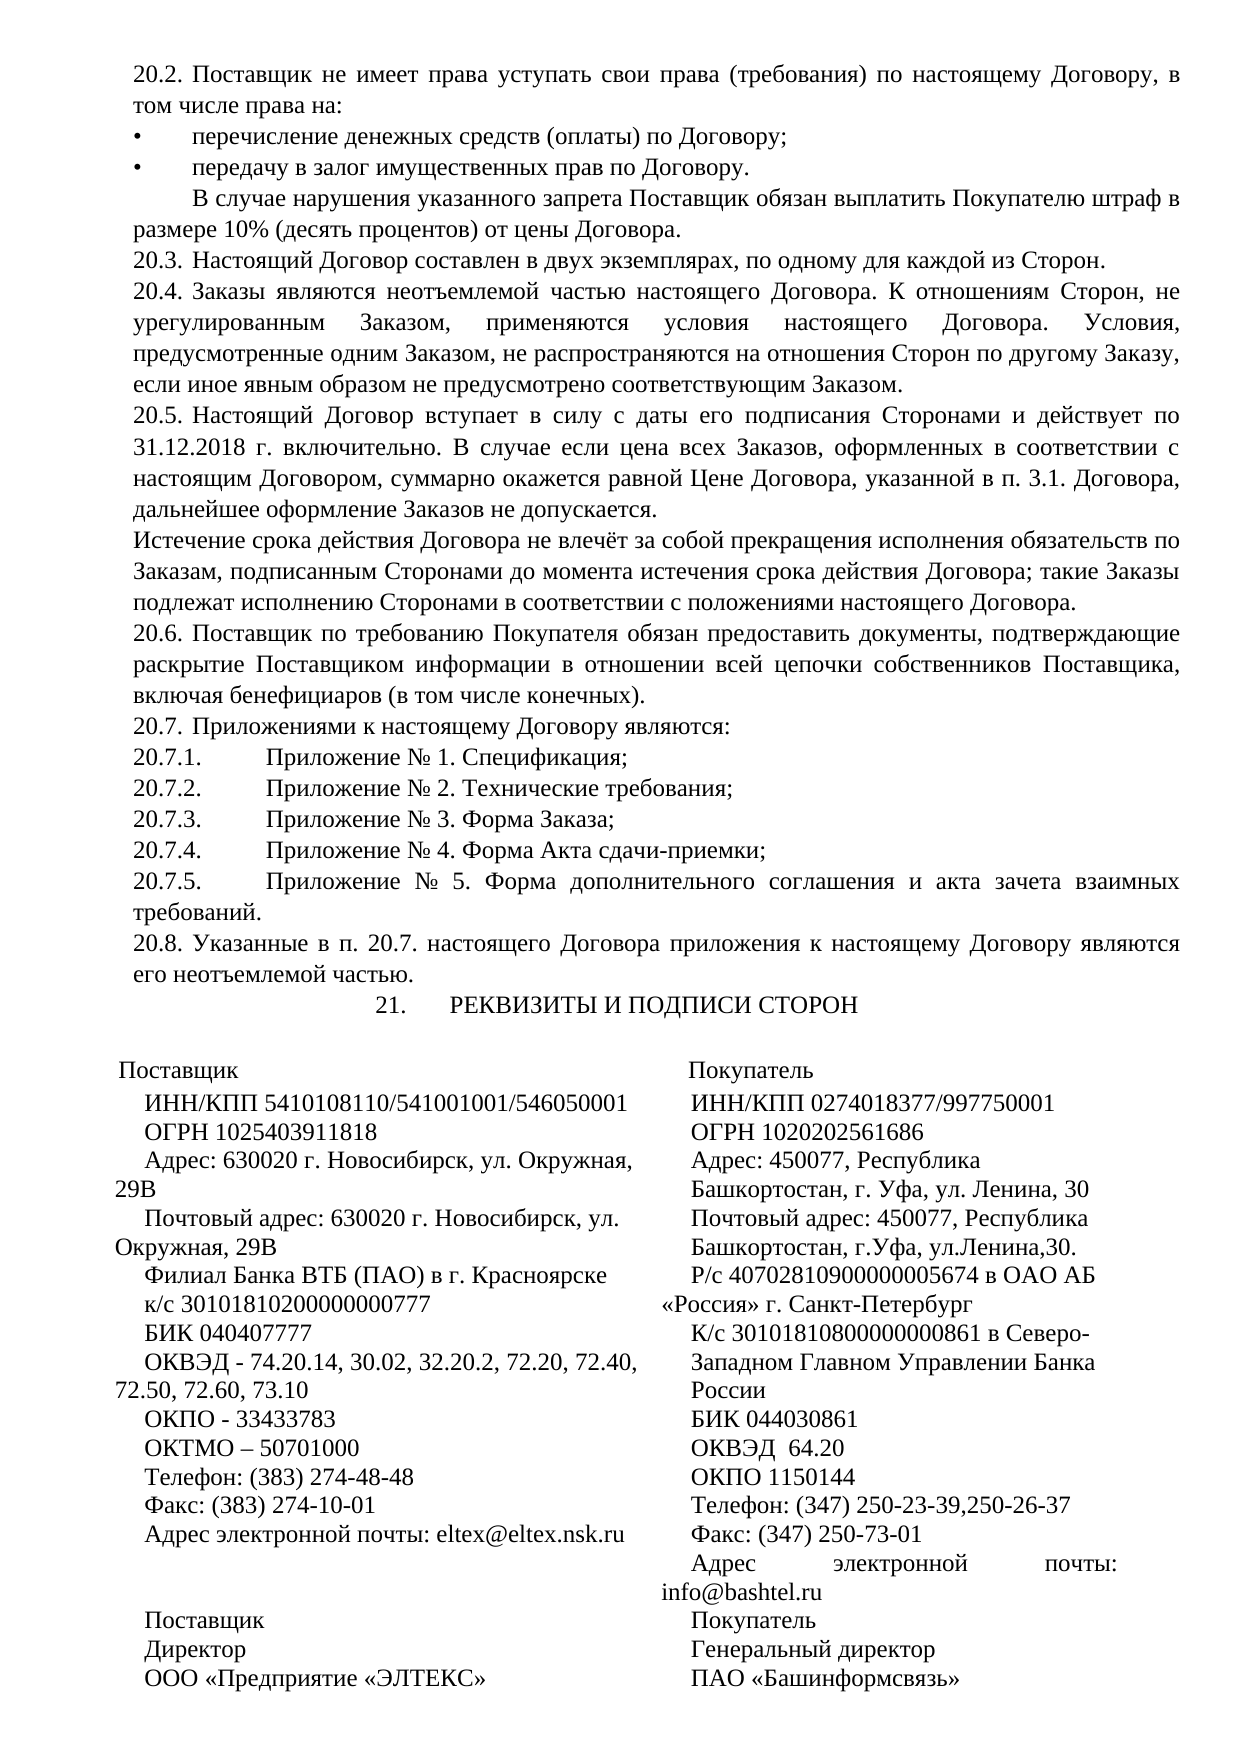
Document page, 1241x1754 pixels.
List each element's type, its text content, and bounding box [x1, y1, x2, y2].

text 20.5. Настоящий Договор вступает в силу с даты его подписания Сторонами и действует по 31.12.2018 г. включительно. В случае если цена всех Заказов, оформленных в соответствии с настоящим Договором, суммарно окажется равной Цене Договора, указанной в п. 3.1. Договора, дальнейшее оформление Заказов не допускается. [133, 401, 1181, 522]
text 20.4. Заказы являются неотъемлемой частью настоящего Договора. К отношениям Сторон, не урегулированным Заказом, применяются условия настоящего Договора. Условия, предусмотренные одним Заказом, не распространяются на отношения Сторон по другому Заказу, если иное явным образом не предусмотрено соответствующим Заказом. [133, 276, 1181, 398]
table_header ИНН/КПП 0274018377/997750001 ОГРН 1020202561686 Адрес: 450077, Республика Башкортостан, г. Уфа, ул. Ленина, 30 Почтовый адрес: 450077, Республика Башкортостан, г.Уфа, ул.Ленина,30. Р/с 40702810900000005674 в ОАО АБ «Россия» г. Санкт-Петербург К/с 30101810800000000861 в Северо- Западном Главном Управлении Банка России БИК 044030861 ОКВЭД 64.20 ОКПО 1150144 Телефон: (347) 250-23-39,250-26-37 Факс: (347) 250-73-01 Адрес электронной почты: info@bashtel.ru [650, 1088, 1129, 1605]
text 20.7.5. Приложение № 5. Форма дополнительного соглашения и акта зачета взаимных требований. [133, 866, 1181, 926]
text 20.3. Настоящий Договор составлен в двух экземплярах, по одному для каждой из Сторон. [133, 245, 1181, 274]
text 20.7.2. Приложение № 2. Технические требования; [133, 773, 1181, 802]
text 20.6. Поставщик по требованию Покупателя обязан предоставить документы, подтверждающие раскрытие Поставщиком информации в отношении всей цепочки собственников Поставщика, включая бенефициаров (в том числе конечных). [133, 618, 1181, 709]
table_cell Директор ООО «Предприятие «ЭЛТЕКС» [103, 1634, 650, 1692]
table_header ИНН/КПП 5410108110/541001001/546050001 ОГРН 1025403911818 Адрес: 630020 г. Новосибирск, ул. Окружная, 29В Почтовый адрес: 630020 г. Новосибирск, ул. Окружная, 29В Филиал Банка ВТБ (ПАО) в г. Красноярске к/с 30101810200000000777 БИК 040407777 ОКВЭД - 74.20.14, 30.02, 32.20.2, 72.20, 72.40, 72.50, 72.60, 73.10 ОКПО - 33433783 ОКТМО – 50701000 Телефон: (383) 274-48-48 Факс: (383) 274-10-01 Адрес электронной почты: eltex@eltex.nsk.ru [103, 1088, 650, 1605]
table_cell Генеральный директор ПАО «Башинформсвязь» [650, 1634, 1129, 1692]
text 20.7.1. Приложение № 1. Спецификация; [133, 742, 1181, 771]
text 20.2. Поставщик не имеет права уступать свои права (требования) по настоящему Договору, в том числе права на: [133, 59, 1181, 119]
subtitle 21. РЕКВИЗИТЫ И ПОДПИСИ СТОРОН [118, 990, 1181, 1019]
text 20.7.3. Приложение № 3. Форма Заказа; [133, 804, 1181, 833]
text Истечение срока действия Договора не влечёт за собой прекращения исполнения обязательств по Заказам, подписанным Сторонами до момента истечения срока действия Договора; такие Заказы подлежат исполнению Сторонами в соответствии с положениями настоящего Договора. [133, 525, 1181, 616]
text В случае нарушения указанного запрета Поставщик обязан выплатить Покупателю штраф в размере 10% (десять процентов) от цены Договора. [133, 183, 1181, 243]
text 20.7. Приложениями к настоящему Договору являются: [133, 711, 1181, 740]
text 20.8. Указанные в п. 20.7. настоящего Договора приложения к настоящему Договору являются его неотъемлемой частью. [133, 928, 1181, 988]
text 20.7.4. Приложение № 4. Форма Акта сдачи-приемки; [133, 835, 1181, 864]
table_cell Поставщик [103, 1605, 650, 1634]
text • передачу в залог имущественных прав по Договору. [133, 152, 1181, 181]
text Поставщик Покупатель [118, 1055, 1181, 1083]
text • перечисление денежных средств (оплаты) по Договору; [133, 121, 1181, 150]
table_cell Покупатель [650, 1605, 1129, 1634]
